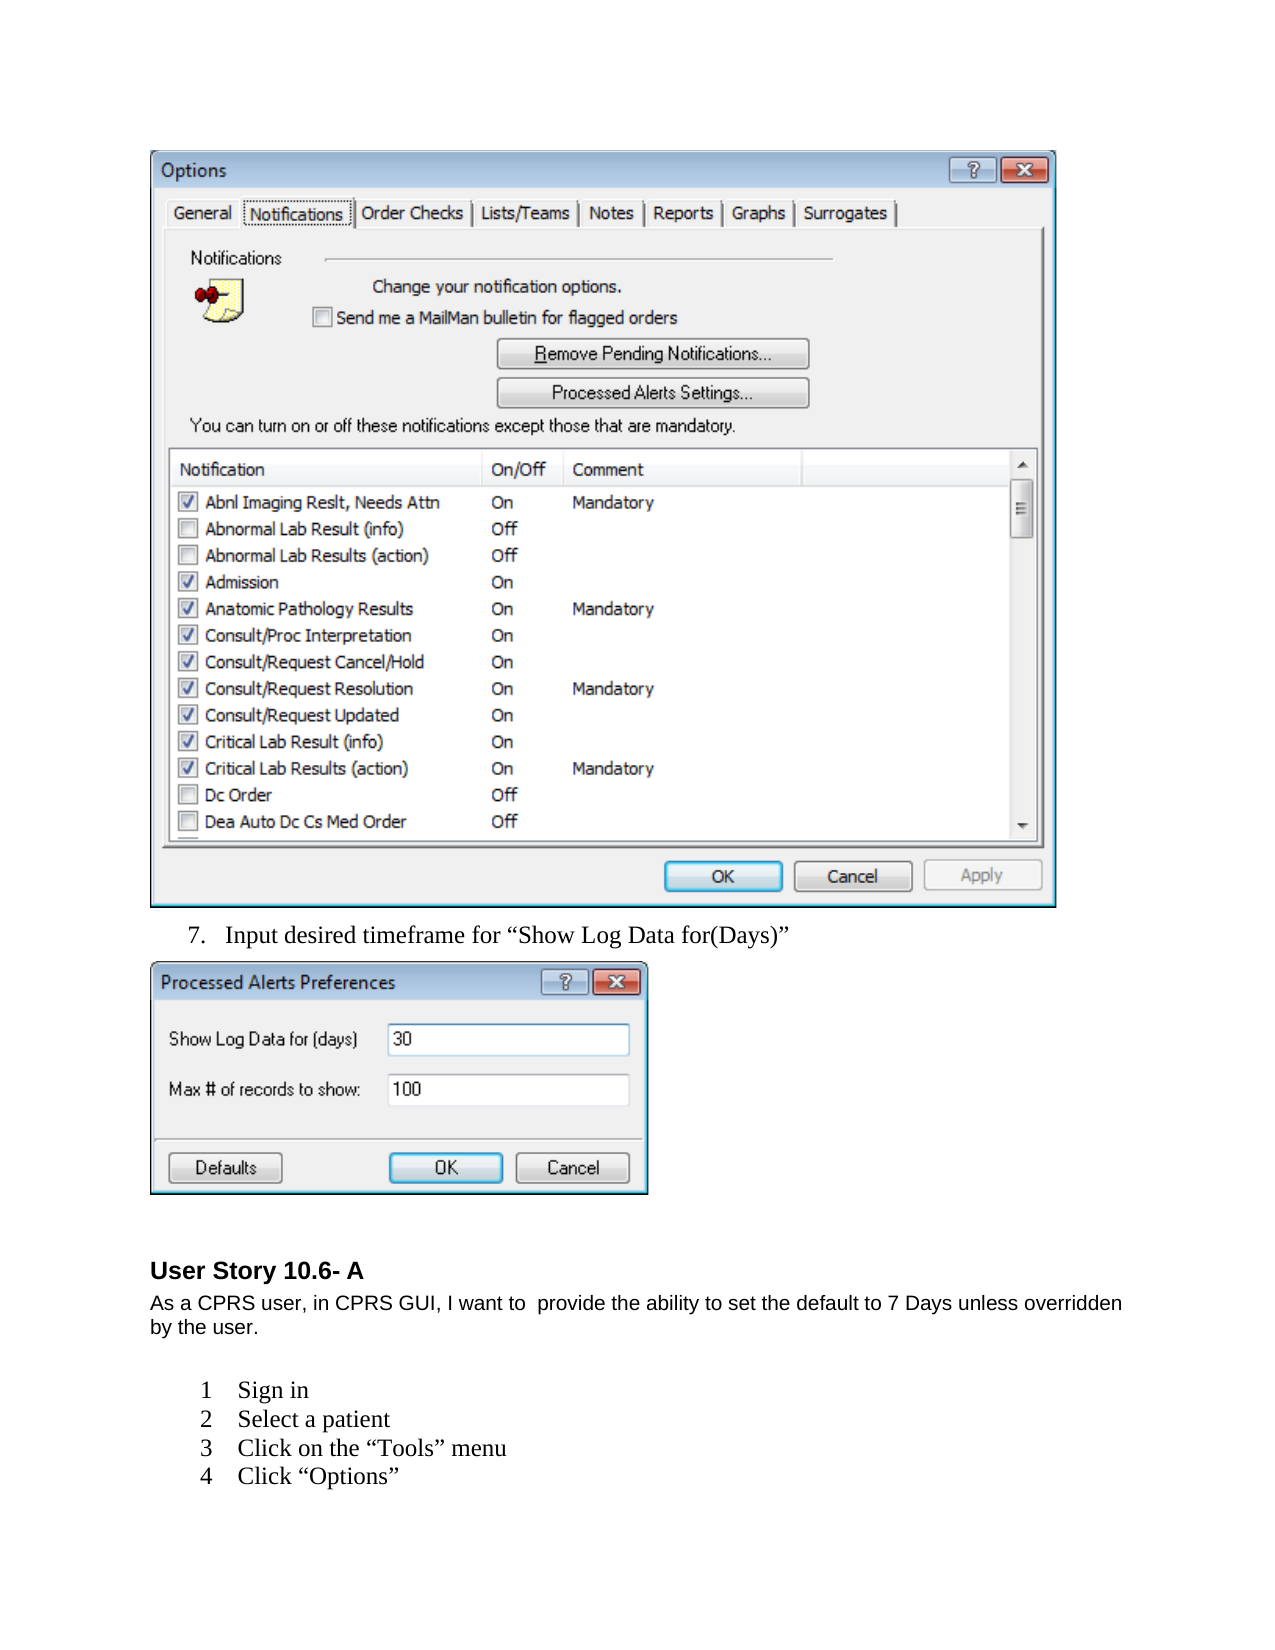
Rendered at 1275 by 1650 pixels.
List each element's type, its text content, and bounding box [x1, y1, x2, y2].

picture [150, 961, 649, 1195]
list Input desired timeframe for “Show Log Data for(Days)” [187, 920, 1125, 949]
list Click on the “Tools” menu [200, 1433, 1125, 1461]
text As a CPRS user, in CPRS GUI, I want to provide the ability to set the default to 7 Days unless overridden by the user. [150, 1291, 1125, 1339]
list Select a patient [200, 1404, 1125, 1433]
list Click “Options” [200, 1461, 1125, 1490]
subtitle User Story 10.6- A [150, 1256, 1125, 1284]
list Sign in [200, 1375, 1125, 1404]
picture [150, 150, 1057, 908]
